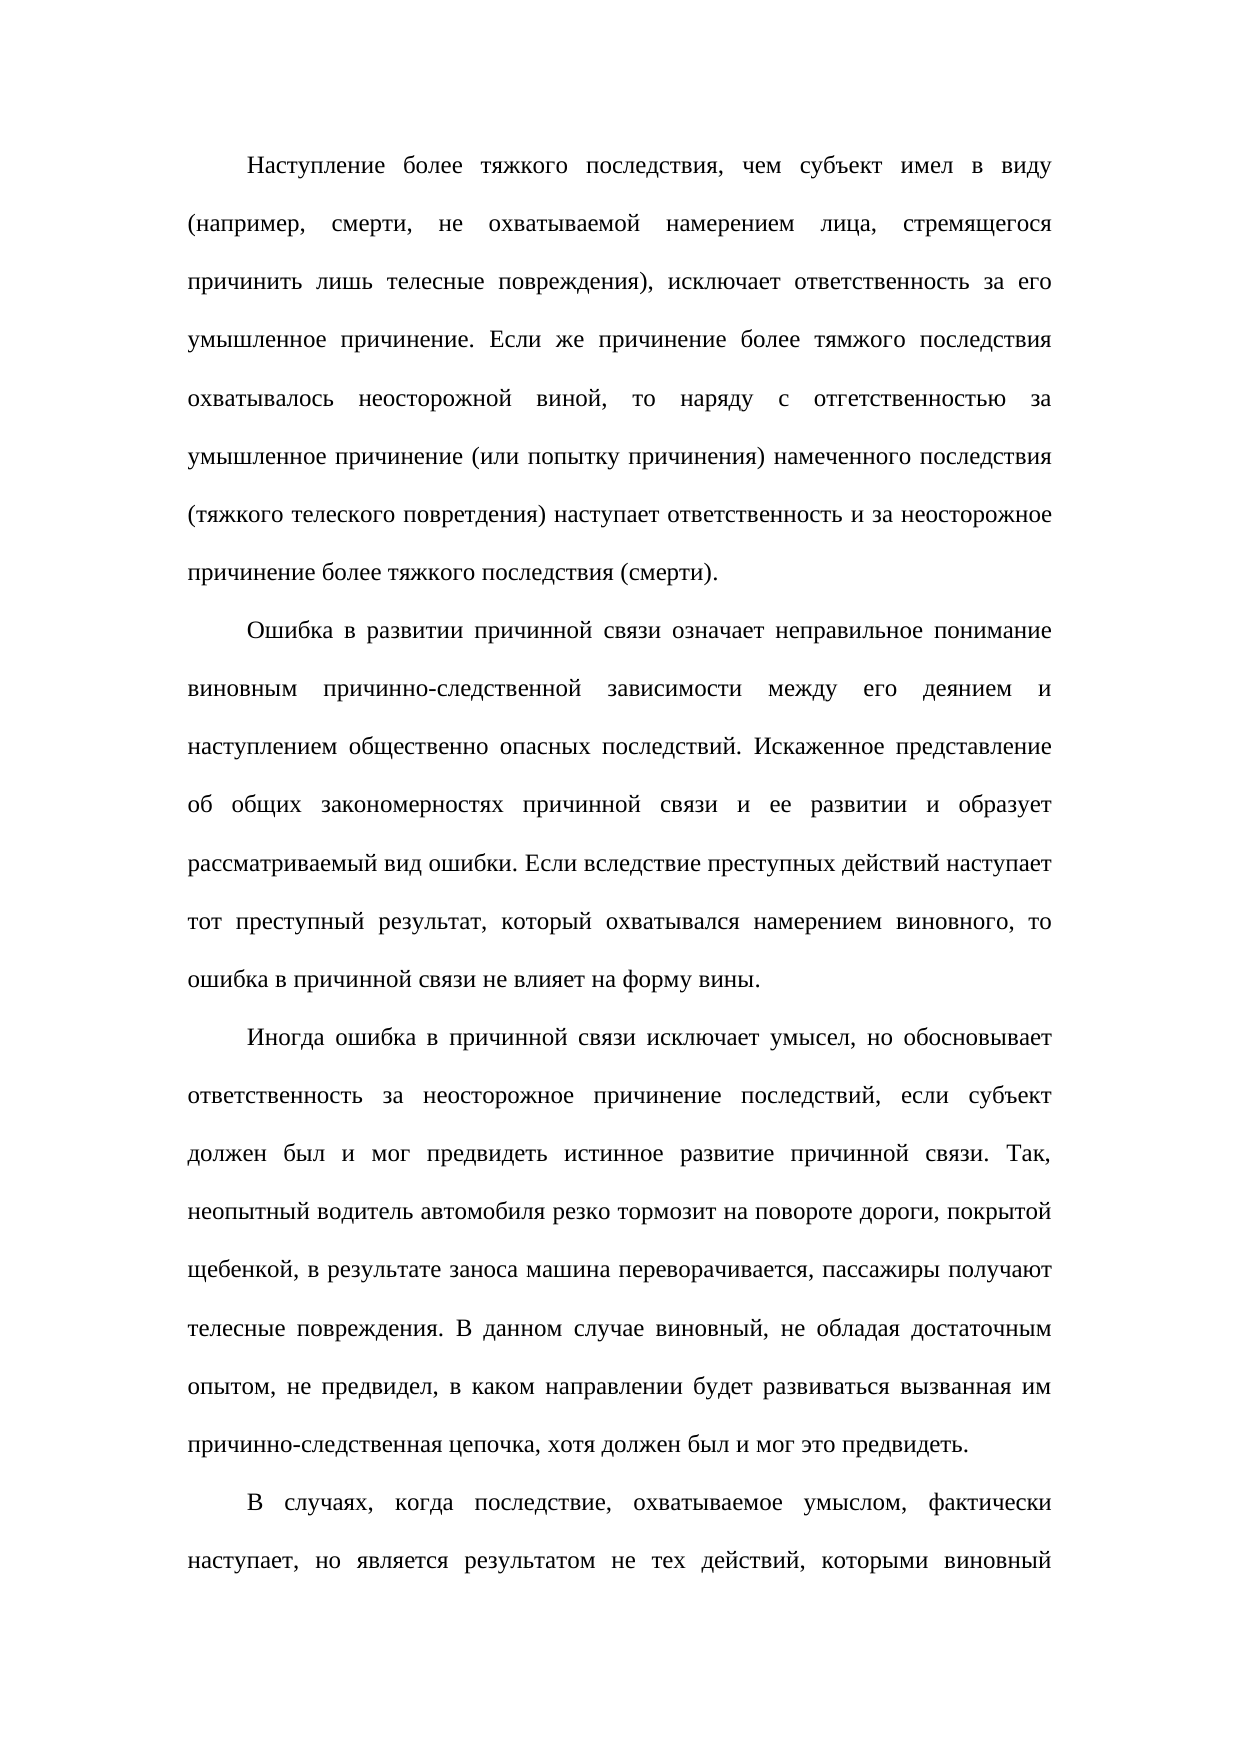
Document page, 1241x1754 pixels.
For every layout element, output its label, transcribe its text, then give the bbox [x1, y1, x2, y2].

text Наступление более тяжкого последствия, чем субъект имел в виду (например, смерти, не охватываемой намерением лица, стремящегося причинить лишь телесные повреждения), исключает ответственность за его умышленное причинение. Если же причинение более тямжого последствия охватывалось неосторожной виной, то наряду с отгетственностью за умышленное причинение (или попытку причинения) намеченного последствия (тяжкого телеского повретдения) наступает ответственность и за неосторожное причинение более тяжкого последствия (смерти). [187, 150, 1053, 586]
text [187, 1487, 1053, 1574]
text Иногда ошибка в причинной связи исключает умысел, но обосновывает ответственность за неосторожное причинение последствий, если субъект должен был и мог предвидеть истинное развитие причинной связи. Так, неопытный водитель автомобиля резко тормозит на повороте дороги, покрытой щебенкой, в результате заноса машина переворачивается, пассажиры получают телесные повреждения. В данном случае виновный, не обладая достаточным опытом, не предвидел, в каком направлении будет развиваться вызванная им причинно-следственная цепочка, хотя должен был и мог это предвидеть. [187, 1022, 1053, 1458]
text Ошибка в развитии причинной связи означает неправильное понимание виновным причинно-следственной зависимости между его деянием и наступлением общественно опасных последствий. Искаженное представление об общих закономерностях причинной связи и ее развитии и образует рассматриваемый вид ошибки. Если вследствие преступных действий наступает тот преступный результат, который охватывался намерением виновного, то ошибка в причинной связи не влияет на форму вины. [187, 615, 1053, 993]
